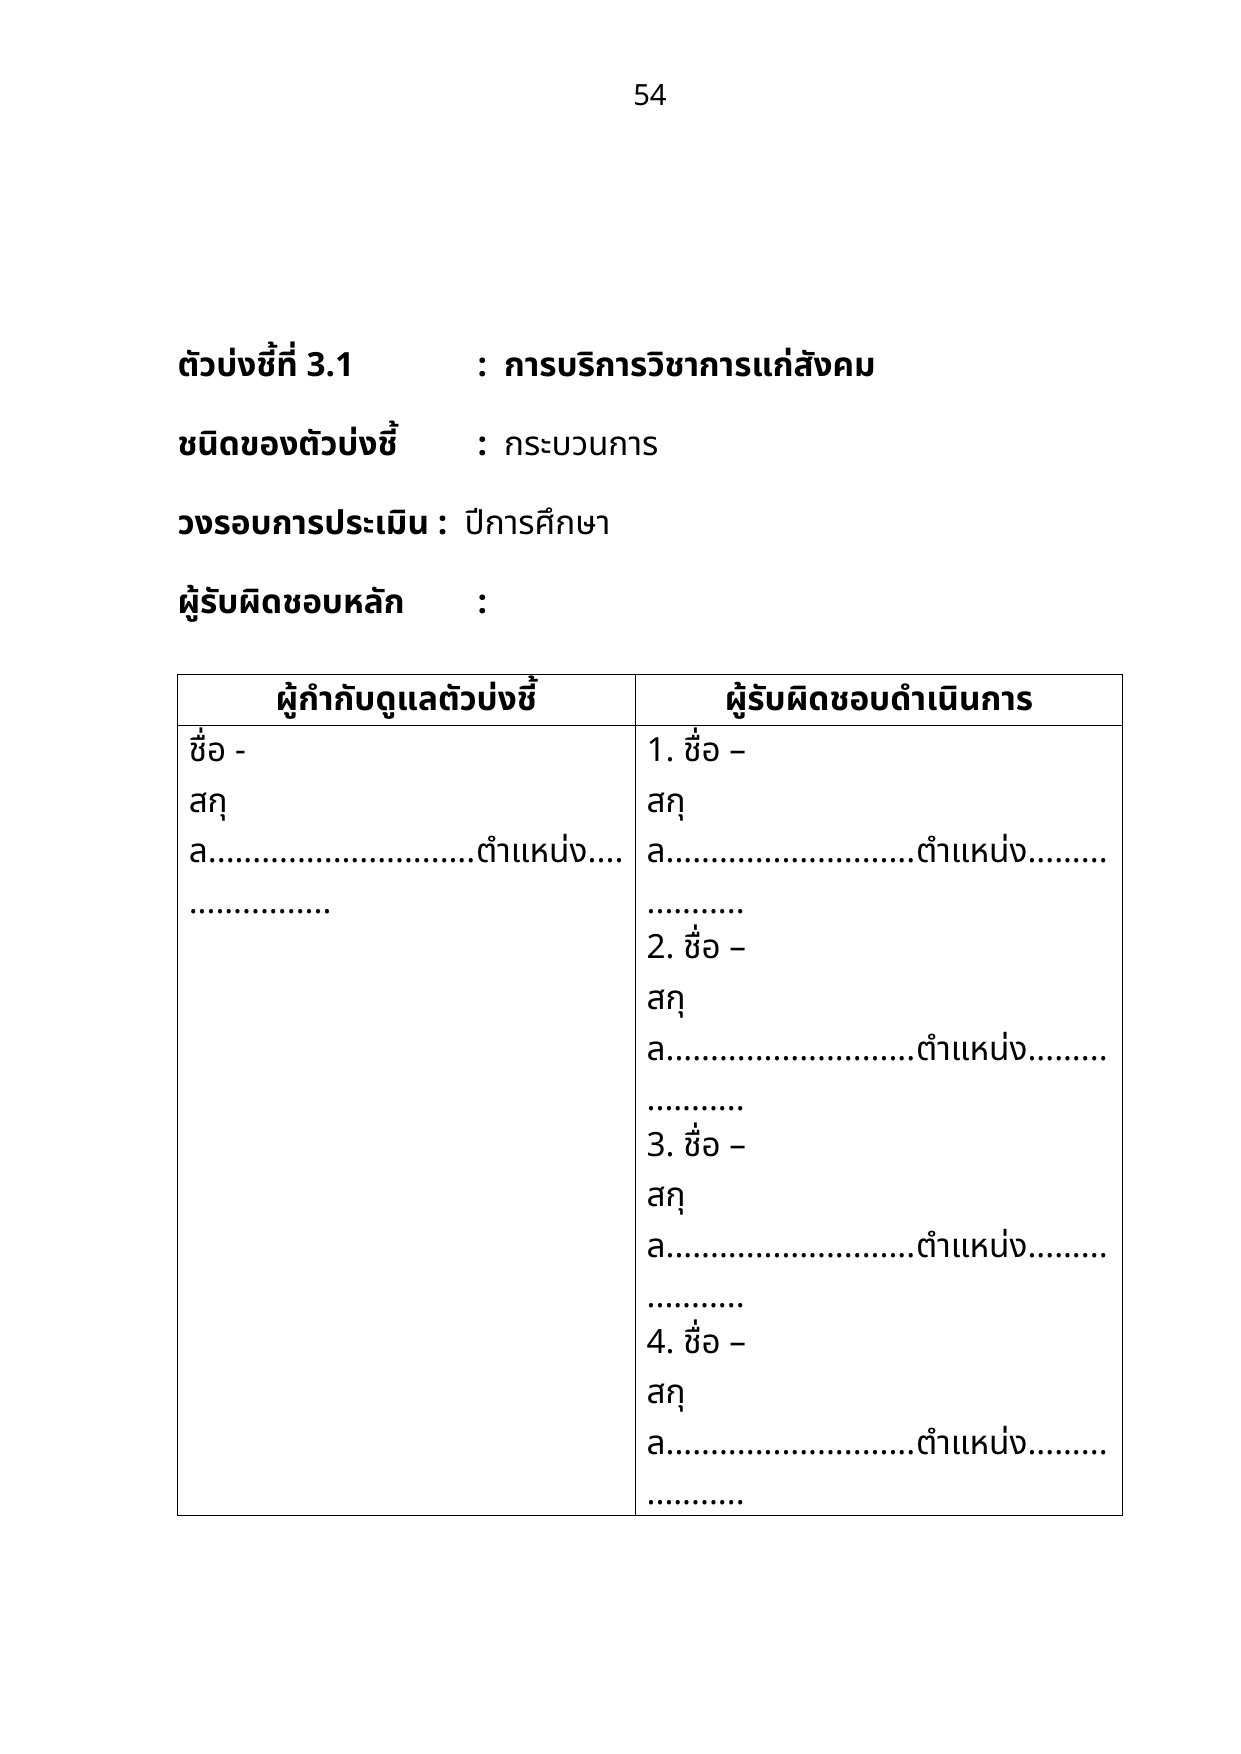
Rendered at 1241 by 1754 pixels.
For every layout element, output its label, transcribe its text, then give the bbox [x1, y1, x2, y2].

table_cell ชื่อ - สกุล..............................ตำแหน่ง.................... [178, 726, 635, 1514]
table_cell 1. ชื่อ – สกุล............................ตำแหน่ง.................... 2. ชื่อ – สกุล............................ตำแหน่ง.................... 3. ชื่อ – สกุล............................ตำแหน่ง.................... 4. ชื่อ – สกุล............................ตำแหน่ง.................... [636, 726, 1122, 1514]
table_header ผู้กำกับดูแลตัวบ่งชี้ [178, 675, 635, 725]
text ตัวบ่งชี้ที่ 3.1 : การบริการวิชาการแก่สังคม [177, 341, 1122, 391]
text ชนิดของตัวบ่งชี้ : กระบวนการ [177, 419, 1120, 470]
text วงรอบการประเมิน : ปีการศึกษา [177, 499, 1120, 549]
text ผู้รับผิดชอบหลัก : [177, 549, 1122, 674]
table_header ผู้รับผิดชอบดำเนินการ [636, 675, 1122, 725]
